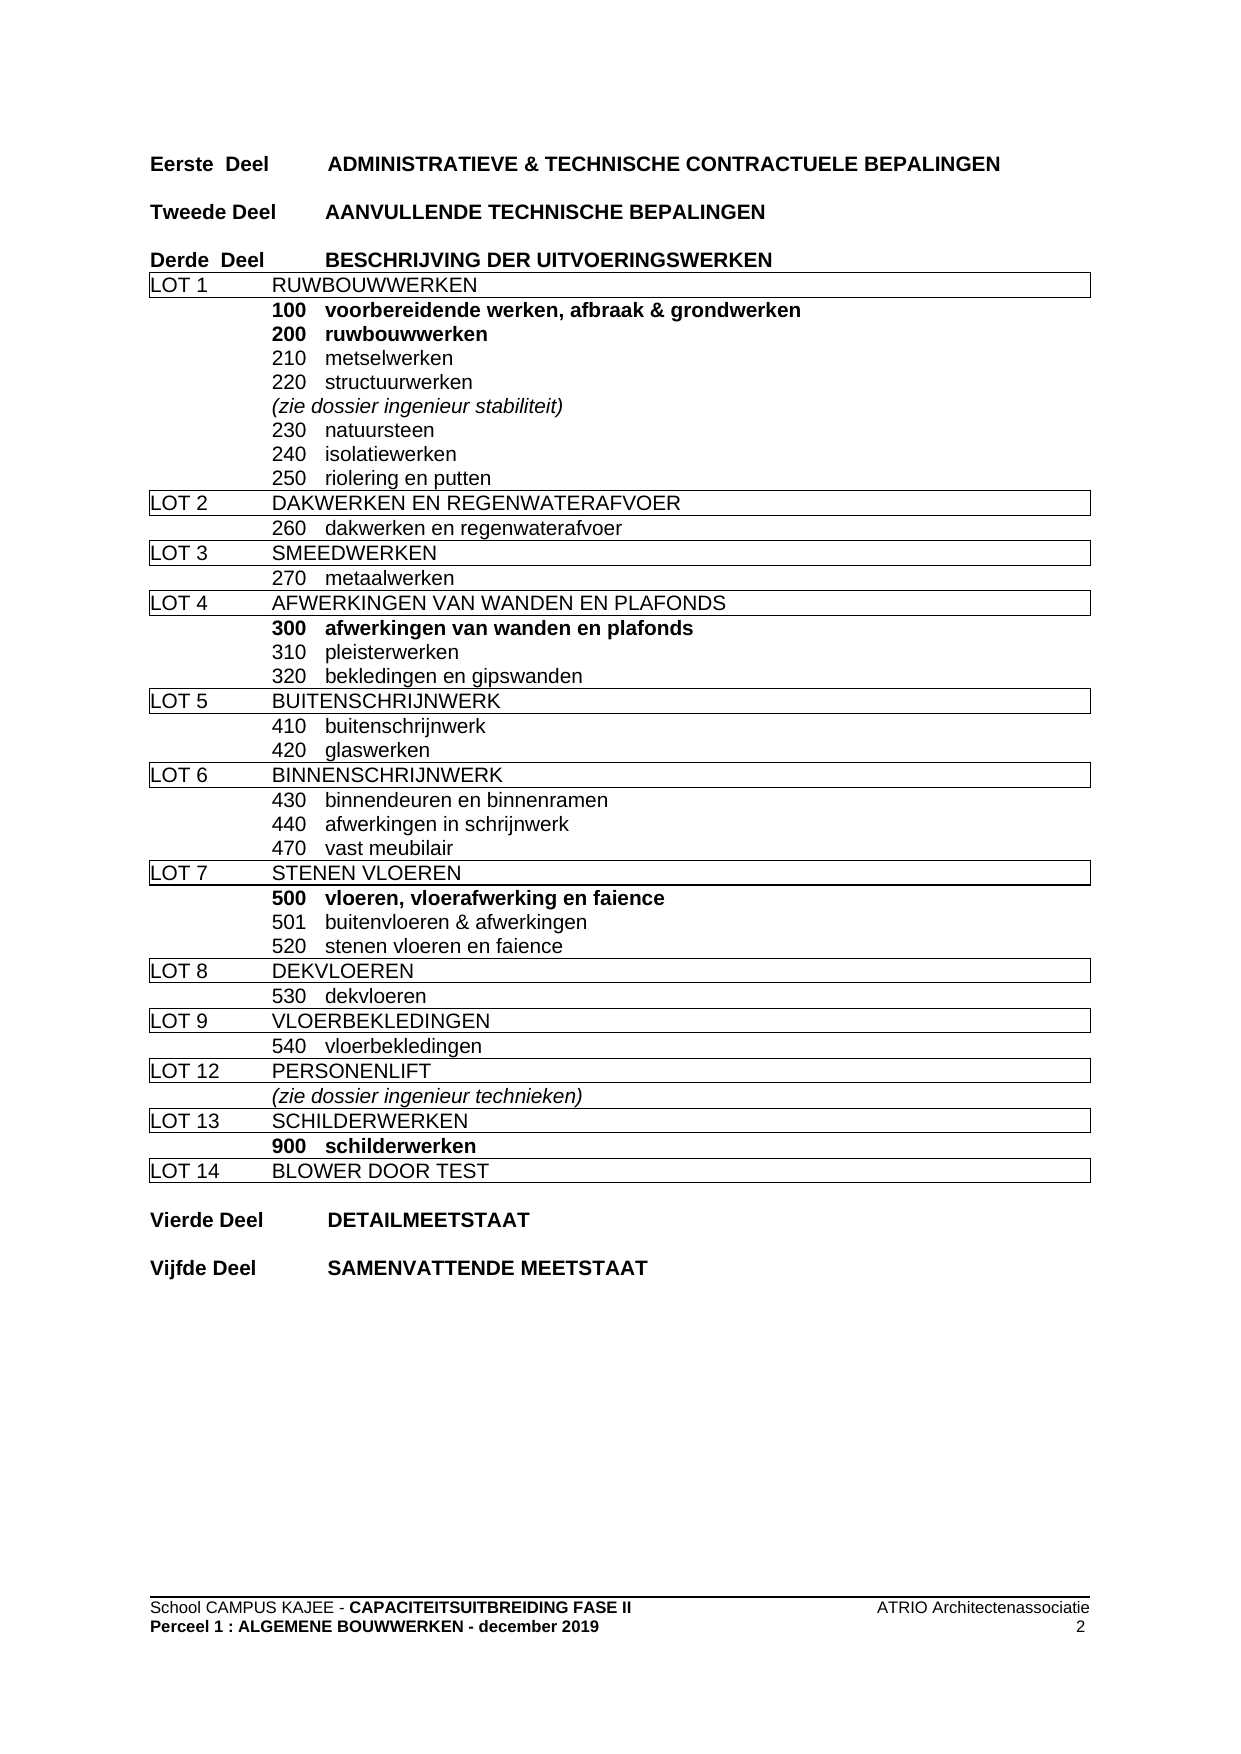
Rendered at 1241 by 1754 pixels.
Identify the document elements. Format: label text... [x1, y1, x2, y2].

text Eerste Deel ADMINISTRATIEVE & TECHNISCHE CONTRACTUELE BEPALINGEN [150, 152, 1090, 176]
text 300 afwerkingen van wanden en plafonds [195, 616, 1090, 640]
text 240 isolatiewerken [150, 442, 1090, 466]
text LOT 1 RUWBOUWWERKEN [150, 273, 1090, 297]
text LOT 13 SCHILDERWERKEN [150, 1109, 1090, 1132]
text LOT 4 AFWERKINGEN VAN WANDEN EN PLAFONDS [150, 591, 1090, 615]
text 260 dakwerken en regenwaterafvoer [272, 516, 1090, 540]
text 501 buitenvloeren & afwerkingen [150, 909, 1090, 933]
text Vierde Deel DETAILMEETSTAAT [150, 1207, 1090, 1231]
text 270 metaalwerken [272, 566, 1090, 590]
text (zie dossier ingenieur stabiliteit) [272, 394, 1090, 418]
text 440 afwerkingen in schrijnwerk [150, 812, 1090, 836]
text Derde Deel BESCHRIJVING DER UITVOERINGSWERKEN [150, 248, 1090, 272]
text LOT 7 STENEN VLOEREN [150, 861, 1090, 884]
text 100 voorbereidende werken, afbraak & grondwerken [272, 298, 1090, 322]
text 900 schilderwerken [150, 1133, 1090, 1157]
text LOT 3 SMEEDWERKEN [150, 541, 1090, 565]
text 220 structuurwerken [272, 370, 1090, 394]
text 520 stenen vloeren en faience [272, 933, 1090, 957]
text LOT 6 BINNENSCHRIJNWERK [150, 763, 1090, 787]
text 320 bekledingen en gipswanden [150, 664, 1090, 688]
text LOT 14 BLOWER DOOR TEST [150, 1159, 1090, 1182]
text Vijfde Deel SAMENVATTENDE MEETSTAAT [150, 1255, 1090, 1279]
text 420 glaswerken [150, 738, 1090, 762]
text 530 dekvloeren [272, 983, 1090, 1007]
text 230 natuursteen [272, 418, 1090, 442]
text LOT 9 VLOERBEKLEDINGEN [150, 1009, 1090, 1032]
text 540 vloerbekledingen [272, 1033, 1090, 1057]
text LOT 2 DAKWERKEN EN REGENWATERAFVOER [150, 491, 1090, 515]
text 430 binnendeuren en binnenramen [150, 788, 1090, 812]
text 500 vloeren, vloerafwerking en faience [150, 886, 1090, 909]
text 310 pleisterwerken [272, 640, 1090, 664]
text LOT 8 DEKVLOEREN [150, 959, 1090, 982]
text 410 buitenschrijnwerk [272, 714, 1090, 738]
text LOT 12 PERSONENLIFT [150, 1059, 1090, 1082]
text 470 vast meubilair [150, 836, 1090, 859]
text Tweede Deel AANVULLENDE TECHNISCHE BEPALINGEN [150, 200, 1090, 224]
text LOT 5 BUITENSCHRIJNWERK [150, 689, 1090, 713]
text 210 metselwerken [272, 346, 1090, 370]
text (zie dossier ingenieur technieken) [272, 1083, 1090, 1107]
text 250 riolering en putten [272, 466, 1090, 490]
text 200 ruwbouwwerken [272, 322, 1090, 346]
